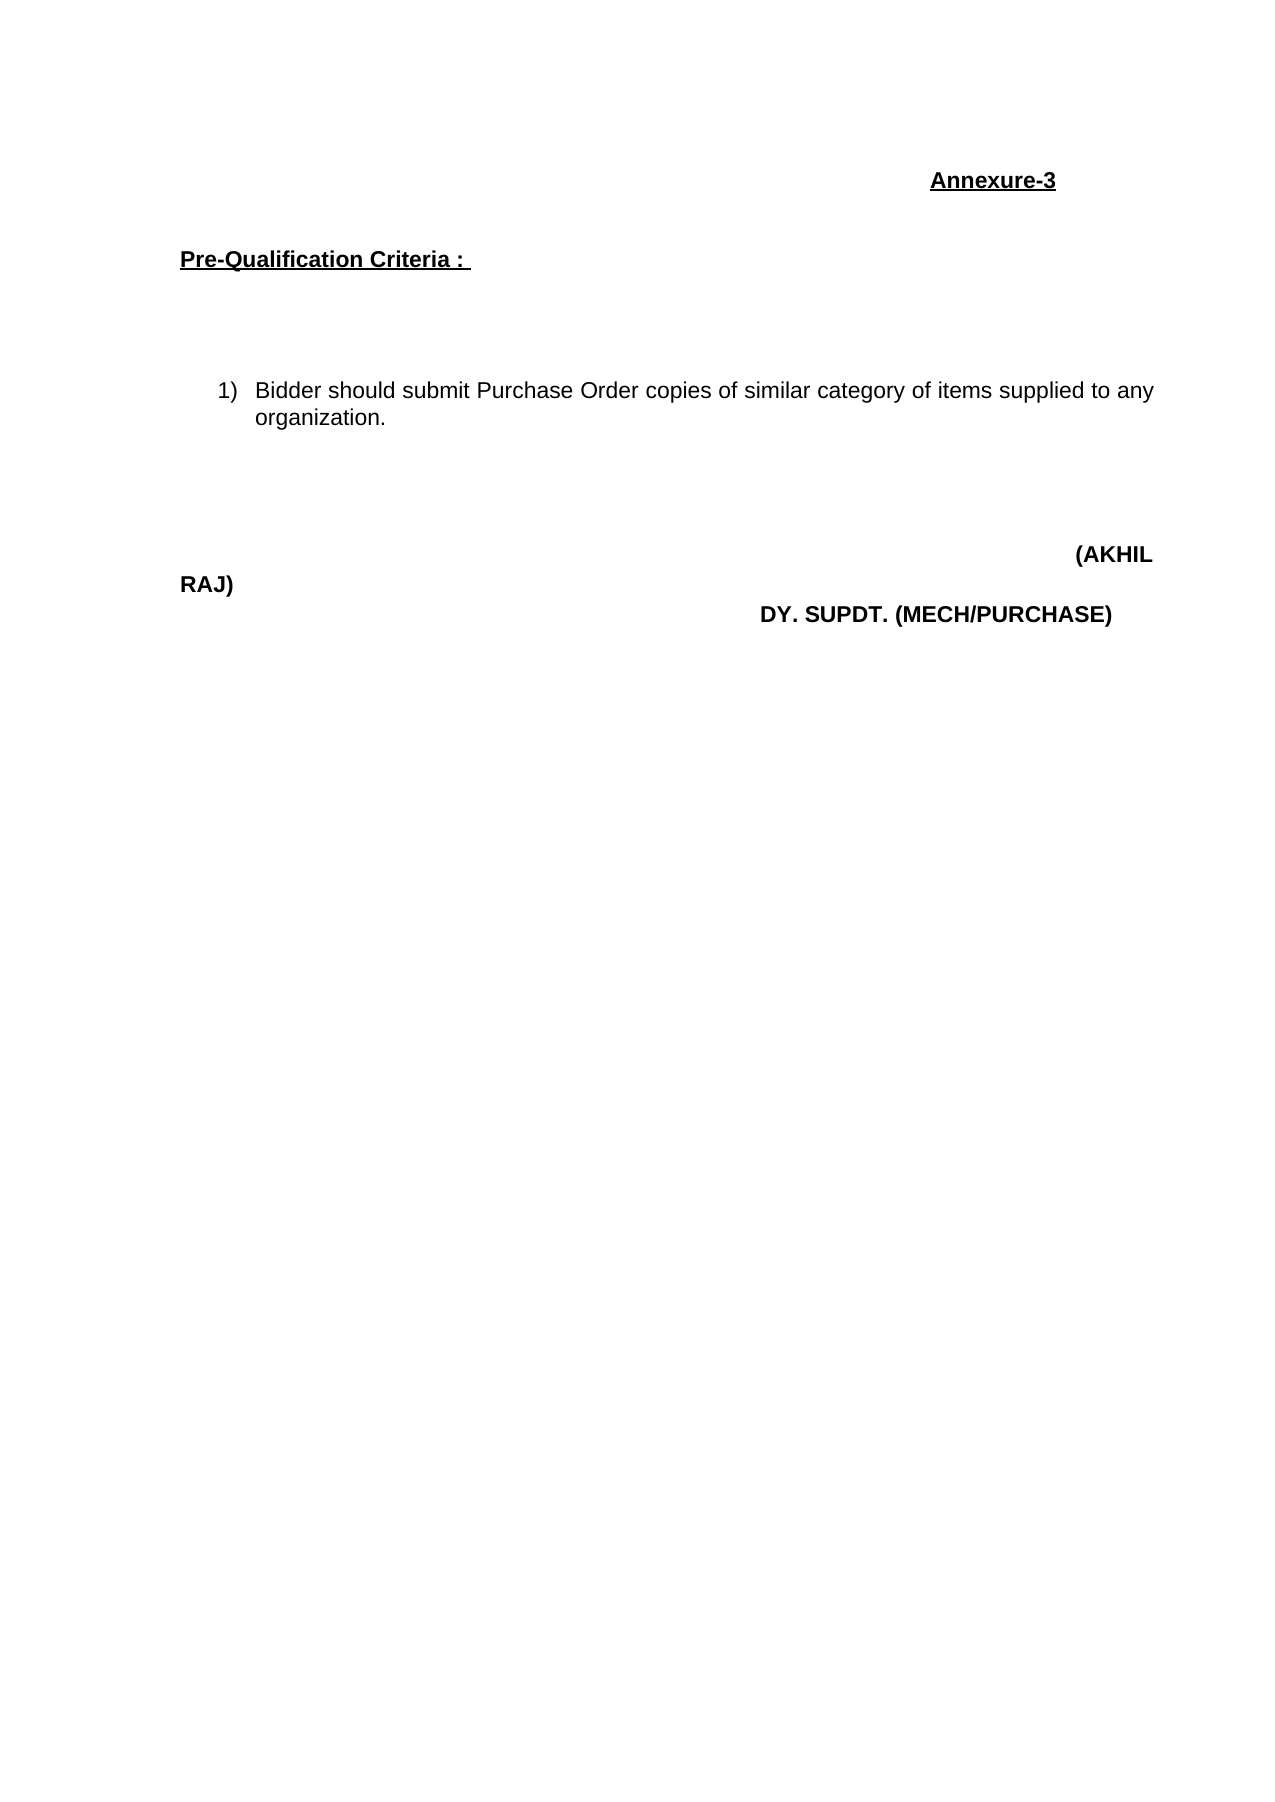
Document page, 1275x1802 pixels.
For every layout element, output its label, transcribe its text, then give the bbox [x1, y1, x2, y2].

text Annexure-3 [855, 167, 1155, 193]
text (AKHIL RAJ) [180, 509, 1155, 597]
text Pre-Qualification Criteria : [180, 246, 1155, 272]
list Bidder should submit Purchase Order copies of similar category of items supplied to any organization. [217, 377, 1155, 430]
text DY. SUPDT. (MECH/PURCHASE) [180, 601, 1155, 628]
